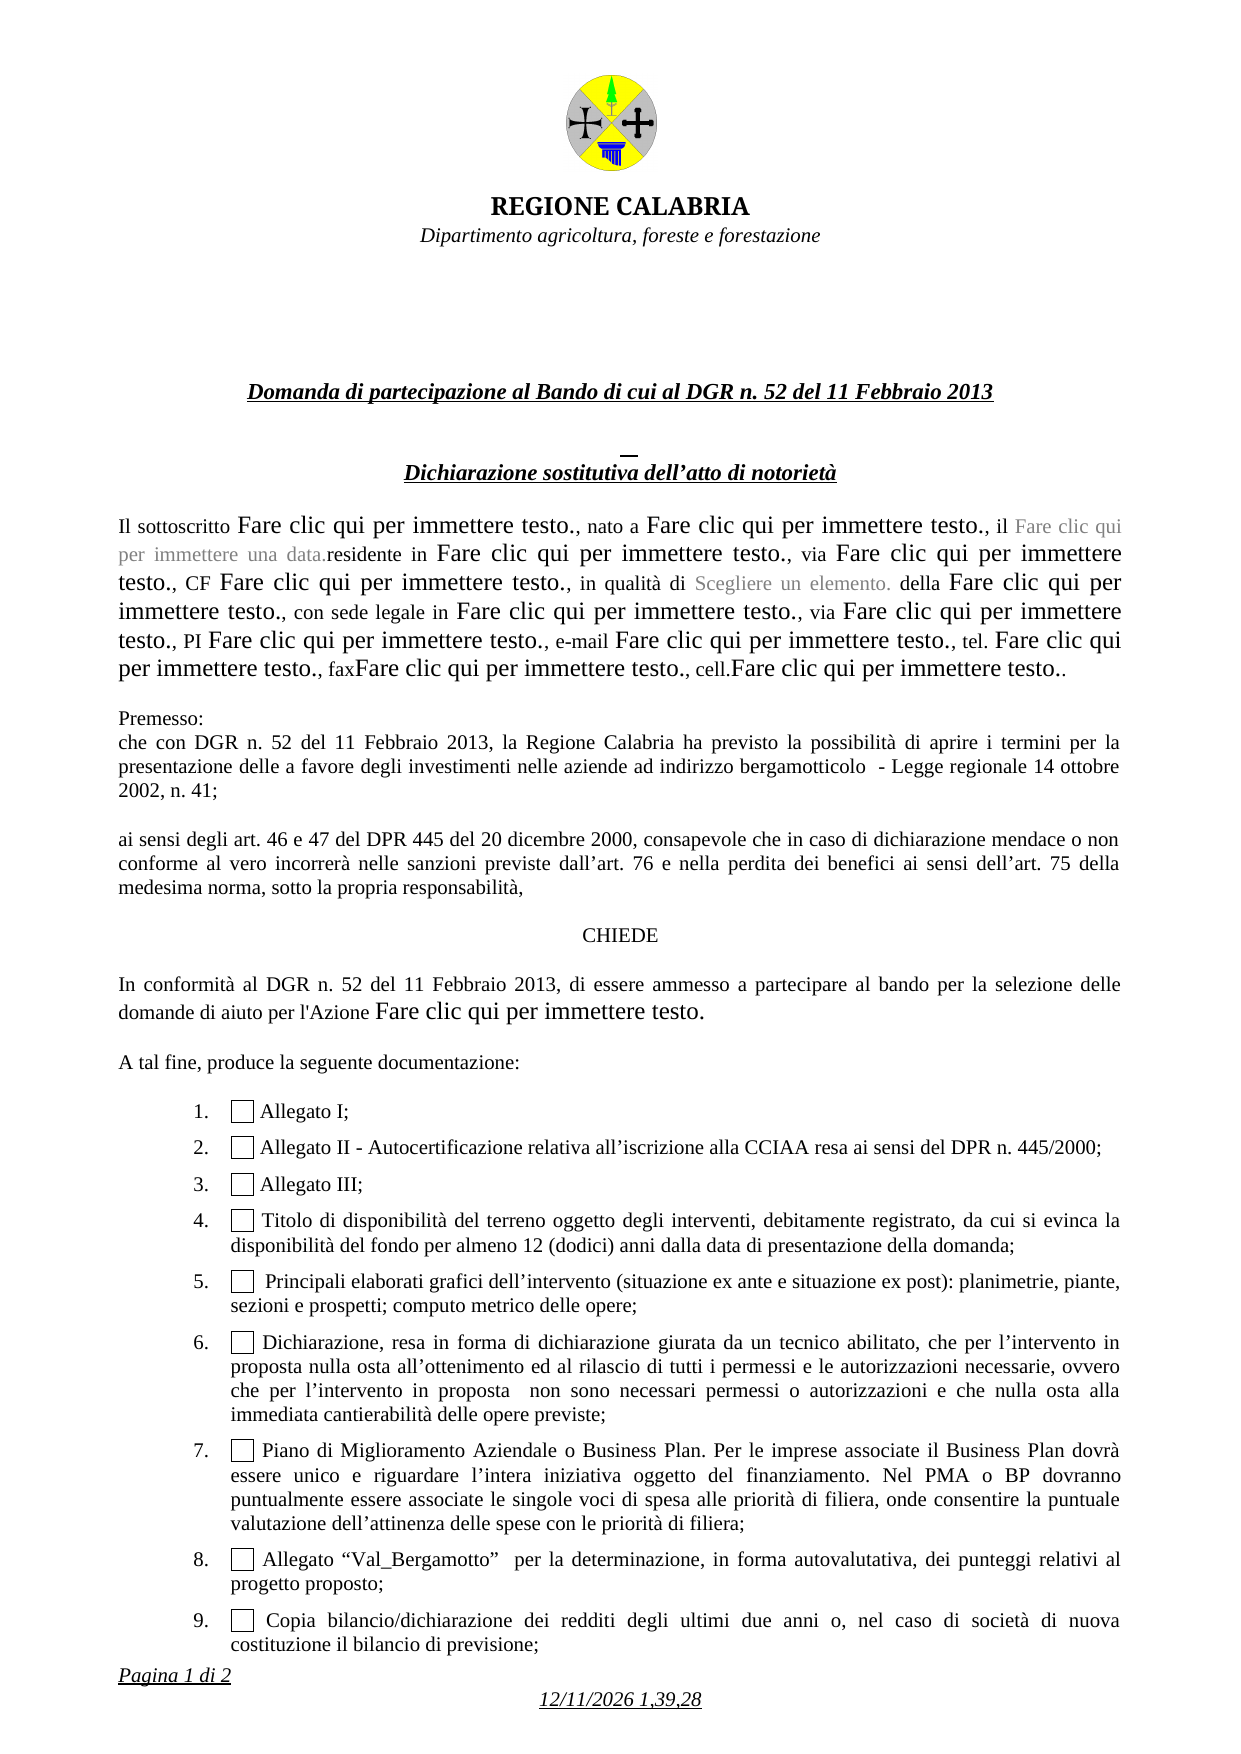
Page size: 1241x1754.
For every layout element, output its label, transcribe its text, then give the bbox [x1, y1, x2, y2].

list Dichiarazione, resa in forma di dichiarazione giurata da un tecnico abilitato, che per l’intervento in proposta nulla osta all’ottenimento ed al rilascio di tutti i permessi e le autorizzazioni necessarie, ovvero che per l’intervento in proposta non sono necessari permessi o autorizzazioni e che nulla osta alla immediata cantierabilità delle opere previste; [193, 1330, 1122, 1426]
text che con DGR n. 52 del 11 Febbraio 2013, la Regione Calabria ha previsto la possibilità di aprire i termini per la presentazione delle a favore degli investimenti nelle aziende ad indirizzo bergamotticolo - Legge regionale 14 ottobre 2002, n. 41; [118, 730, 1122, 802]
list Allegato II - Autocertificazione relativa all’iscrizione alla CCIAA resa ai sensi del DPR n. 445/2000; [193, 1135, 1122, 1159]
text In conformità al DGR n. 52 del 11 Febbraio 2013, di essere ammesso a partecipare al bando per la selezione delle domande di aiuto per l'Azione [118, 972, 1122, 1025]
text A tal fine, produce la seguente documentazione: [118, 1050, 1122, 1074]
list Copia bilancio/dichiarazione dei redditi degli ultimi due anni o, nel caso di società di nuova costituzione il bilancio di previsione; [193, 1608, 1122, 1656]
list Allegato “Val_Bergamotto” per la determinazione, in forma autovalutativa, dei punteggi relativi al progetto proposto; [193, 1547, 1122, 1595]
text Dichiarazione sostitutiva dell’atto di notorietà [118, 459, 1122, 486]
list Titolo di disponibilità del terreno oggetto degli interventi, debitamente registrato, da cui si evinca la disponibilità del fondo per almeno 12 (dodici) anni dalla data di presentazione della domanda; [193, 1208, 1122, 1257]
text Il sottoscritto , nato a , il residente in , via , CF , in qualità di della , con sede legale in , via , PI , e-mail , tel. , fax, cell.. [118, 510, 1122, 682]
text ai sensi degli art. 46 e 47 del DPR 445 del 20 dicembre 2000, consapevole che in caso di dichiarazione mendace o non conforme al vero incorrerà nelle sanzioni previste dall’art. 76 e nella perdita dei benefici ai sensi dell’art. 75 della medesima norma, sotto la propria responsabilità, [118, 827, 1122, 899]
list Principali elaborati grafici dell’intervento (situazione ex ante e situazione ex post): planimetrie, piante, sezioni e prospetti; computo metrico delle opere; [193, 1269, 1122, 1317]
text CHIEDE [118, 923, 1122, 947]
text Domanda di partecipazione al Bando di cui al DGR n. 52 del 11 Febbraio 2013 [118, 378, 1122, 404]
picture [563, 73, 659, 172]
list Allegato III; [193, 1172, 1122, 1196]
list Piano di Miglioramento Aziendale o Business Plan. Per le imprese associate il Business Plan dovrà essere unico e riguardare l’intera iniziativa oggetto del finanziamento. Nel PMA o BP dovranno puntualmente essere associate le singole voci di spesa alle priorità di filiera, onde consentire la puntuale valutazione dell’attinenza delle spese con le priorità di filiera; [193, 1438, 1122, 1535]
text Premesso: [118, 706, 1122, 730]
list Allegato I; [193, 1099, 1122, 1123]
